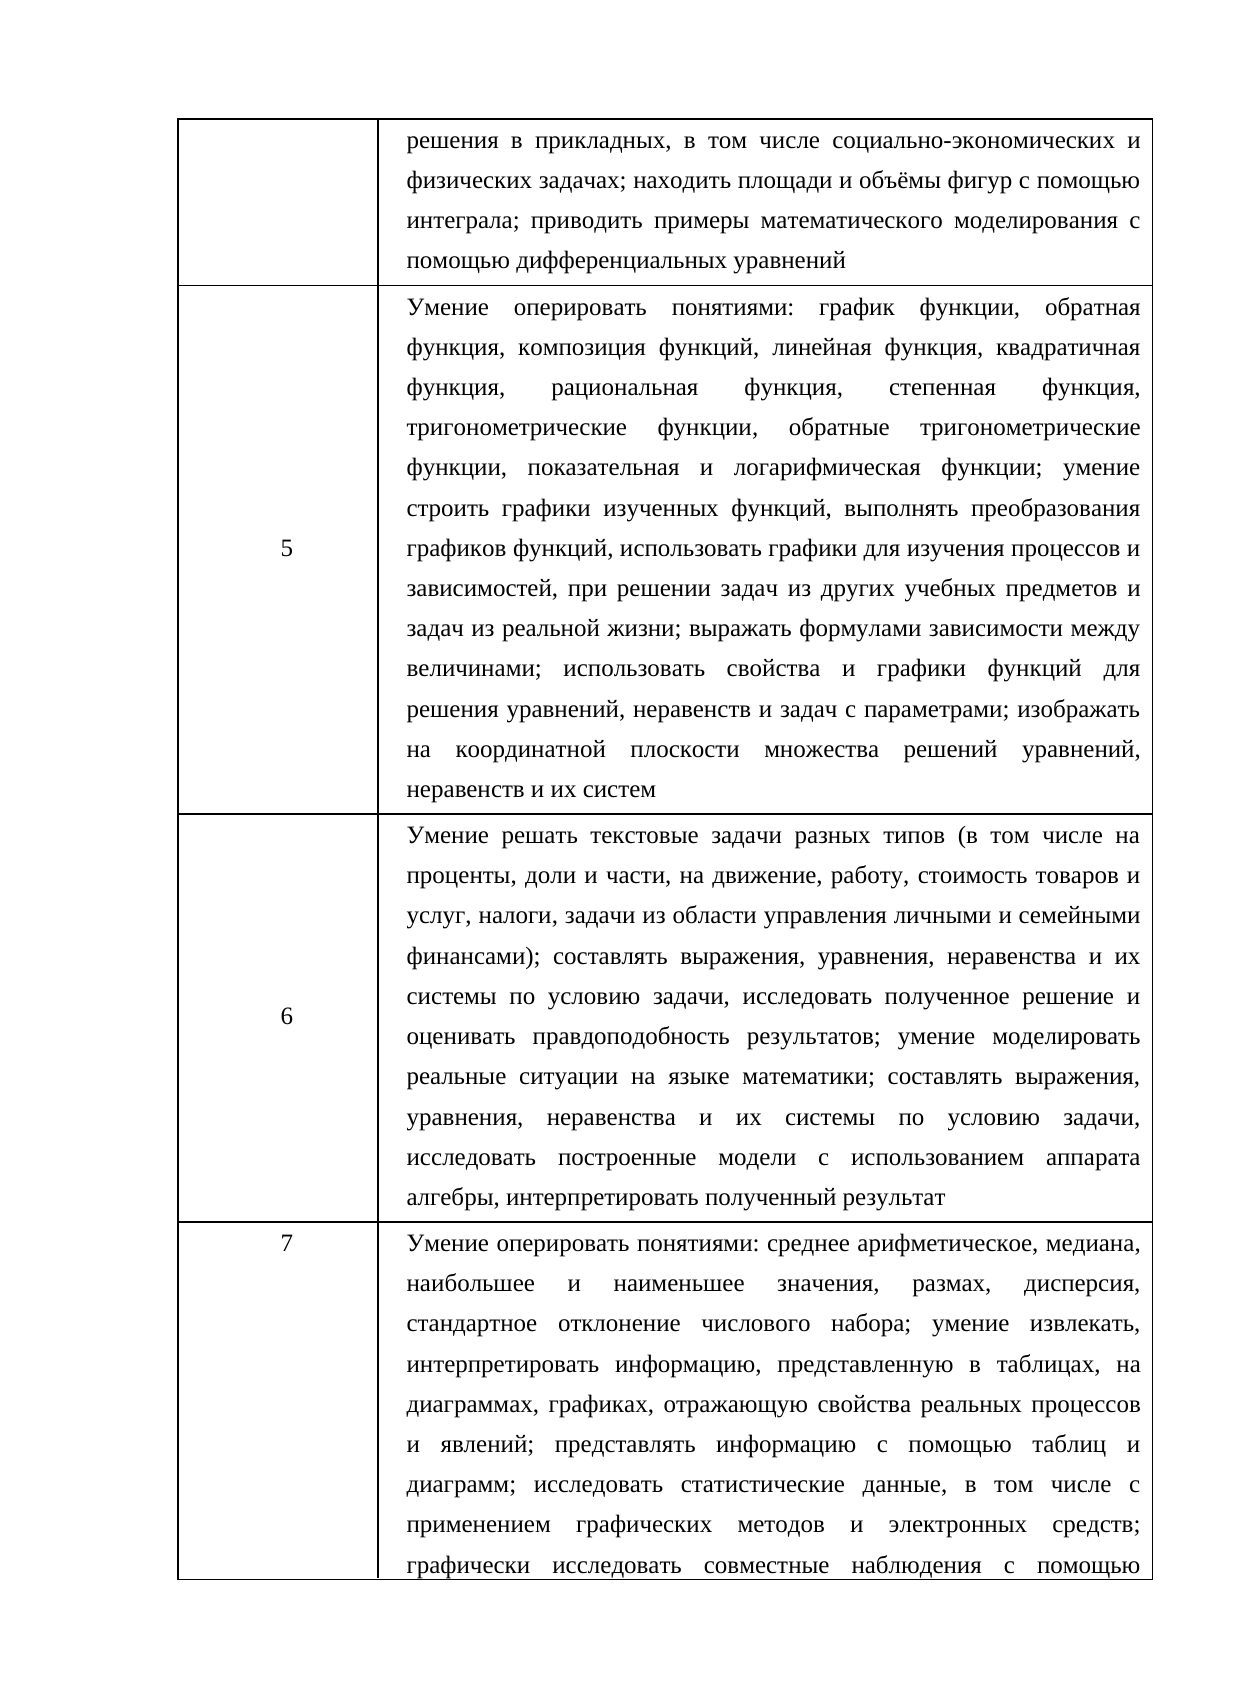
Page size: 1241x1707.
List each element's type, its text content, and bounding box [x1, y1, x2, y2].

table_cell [379, 120, 1152, 285]
table_cell Умение решать текстовые задачи разных типов (в том числе на проценты, доли и части, на движение, работу, стоимость товаров и услуг, налоги, задачи из области управления личными и семейными финансами); составлять выражения, уравнения, неравенства и их системы по условию задачи, исследовать полученное решение и оценивать правдоподобность результатов; умение моделировать реальные ситуации на языке математики; составлять выражения, уравнения, неравенства и их системы по условию задачи, исследовать построенные модели с использованием аппарата алгебры, интерпретировать полученный результат [379, 815, 1152, 1221]
table_cell 5 [179, 286, 377, 813]
table_cell 6 [179, 815, 377, 1221]
table_cell 4 [179, 120, 377, 285]
table_cell 7 [179, 1223, 377, 1578]
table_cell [379, 1223, 1152, 1578]
table_cell Умение оперировать понятиями: график функции, обратная функция, композиция функций, линейная функция, квадратичная функция, рациональная функция, степенная функция, тригонометрические функции, обратные тригонометрические функции, показательная и логарифмическая функции; умение строить графики изученных функций, выполнять преобразования графиков функций, использовать графики для изучения процессов и зависимостей, при решении задач из других учебных предметов и задач из реальной жизни; выражать формулами зависимости между величинами; использовать свойства и графики функций для решения уравнений, неравенств и задач с параметрами; изображать на координатной плоскости множества решений уравнений, неравенств и их систем [379, 286, 1152, 813]
